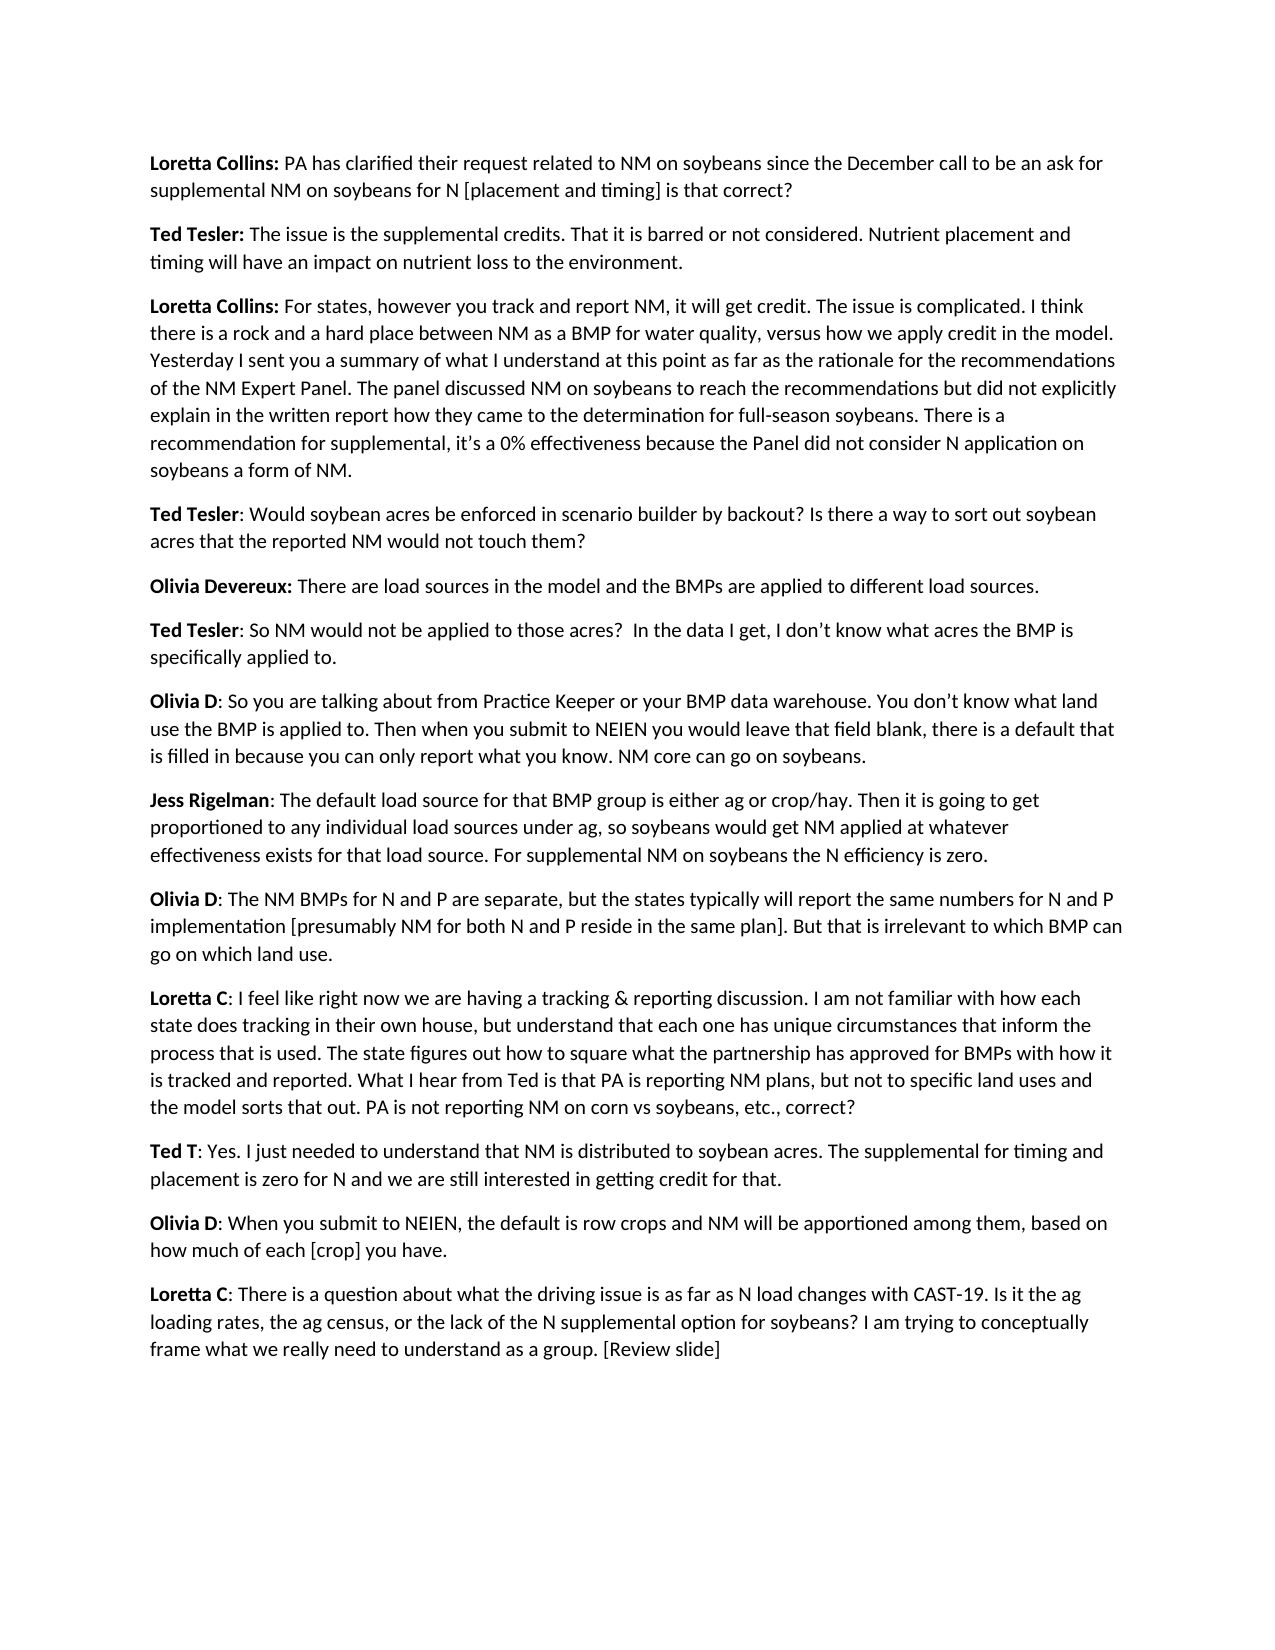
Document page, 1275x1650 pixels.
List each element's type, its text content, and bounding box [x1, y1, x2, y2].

text Olivia Devereux: There are load sources in the model and the BMPs are applied to different load sources. [150, 573, 1125, 598]
text Ted Tesler: The issue is the supplemental credits. That it is barred or not considered. Nutrient placement and timing will have an impact on nutrient loss to the environment. [150, 221, 1125, 274]
text Loretta Collins: For states, however you track and report NM, it will get credit. The issue is complicated. I think there is a rock and a hard place between NM as a BMP for water quality, versus how we apply credit in the model. Yesterday I sent you a summary of what I understand at this point as far as the rationale for the recommendations of the NM Expert Panel. The panel discussed NM on soybeans to reach the recommendations but did not explicitly explain in the written report how they came to the determination for full-season soybeans. There is a recommendation for supplemental, it’s a 0% effectiveness because the Panel did not consider N application on soybeans a form of NM. [150, 293, 1125, 483]
text Olivia D: So you are talking about from Practice Keeper or your BMP data warehouse. You don’t know what land use the BMP is applied to. Then when you submit to NEIEN you would leave that field blank, there is a default that is filled in because you can only report what you know. NM core can go on soybeans. [150, 688, 1125, 768]
text Jess Rigelman: The default load source for that BMP group is either ag or crop/hay. Then it is going to get proportioned to any individual load sources under ag, so soybeans would get NM applied at whatever effectiveness exists for that load source. For supplemental NM on soybeans the N efficiency is zero. [150, 787, 1125, 867]
text Olivia D: The NM BMPs for N and P are separate, but the states typically will report the same numbers for N and P implementation [presumably NM for both N and P reside in the same plan]. But that is irrelevant to which BMP can go on which land use. [150, 886, 1125, 966]
text Loretta Collins: PA has clarified their request related to NM on soybeans since the December call to be an ask for supplemental NM on soybeans for N [placement and timing] is that correct? [150, 150, 1125, 203]
text Loretta C: I feel like right now we are having a tracking & reporting discussion. I am not familiar with how each state does tracking in their own house, but understand that each one has unique circumstances that inform the process that is used. The state figures out how to square what the partnership has approved for BMPs with how it is tracked and reported. What I hear from Ted is that PA is reporting NM plans, but not to specific land uses and the model sorts that out. PA is not reporting NM on corn vs soybeans, etc., correct? [150, 985, 1125, 1120]
text Olivia D: When you submit to NEIEN, the default is row crops and NM will be apportioned among them, based on how much of each [crop] you have. [150, 1210, 1125, 1263]
text Ted Tesler: So NM would not be applied to those acres? In the data I get, I don’t know what acres the BMP is specifically applied to. [150, 617, 1125, 670]
text Ted Tesler: Would soybean acres be enforced in scenario builder by backout? Is there a way to sort out soybean acres that the reported NM would not touch them? [150, 501, 1125, 554]
text Ted T: Yes. I just needed to understand that NM is distributed to soybean acres. The supplemental for timing and placement is zero for N and we are still interested in getting credit for that. [150, 1138, 1125, 1191]
text Loretta C: There is a question about what the driving issue is as far as N load changes with CAST-19. Is it the ag loading rates, the ag census, or the lack of the N supplemental option for soybeans? I am trying to conceptually frame what we really need to understand as a group. [Review slide] [150, 1281, 1125, 1362]
